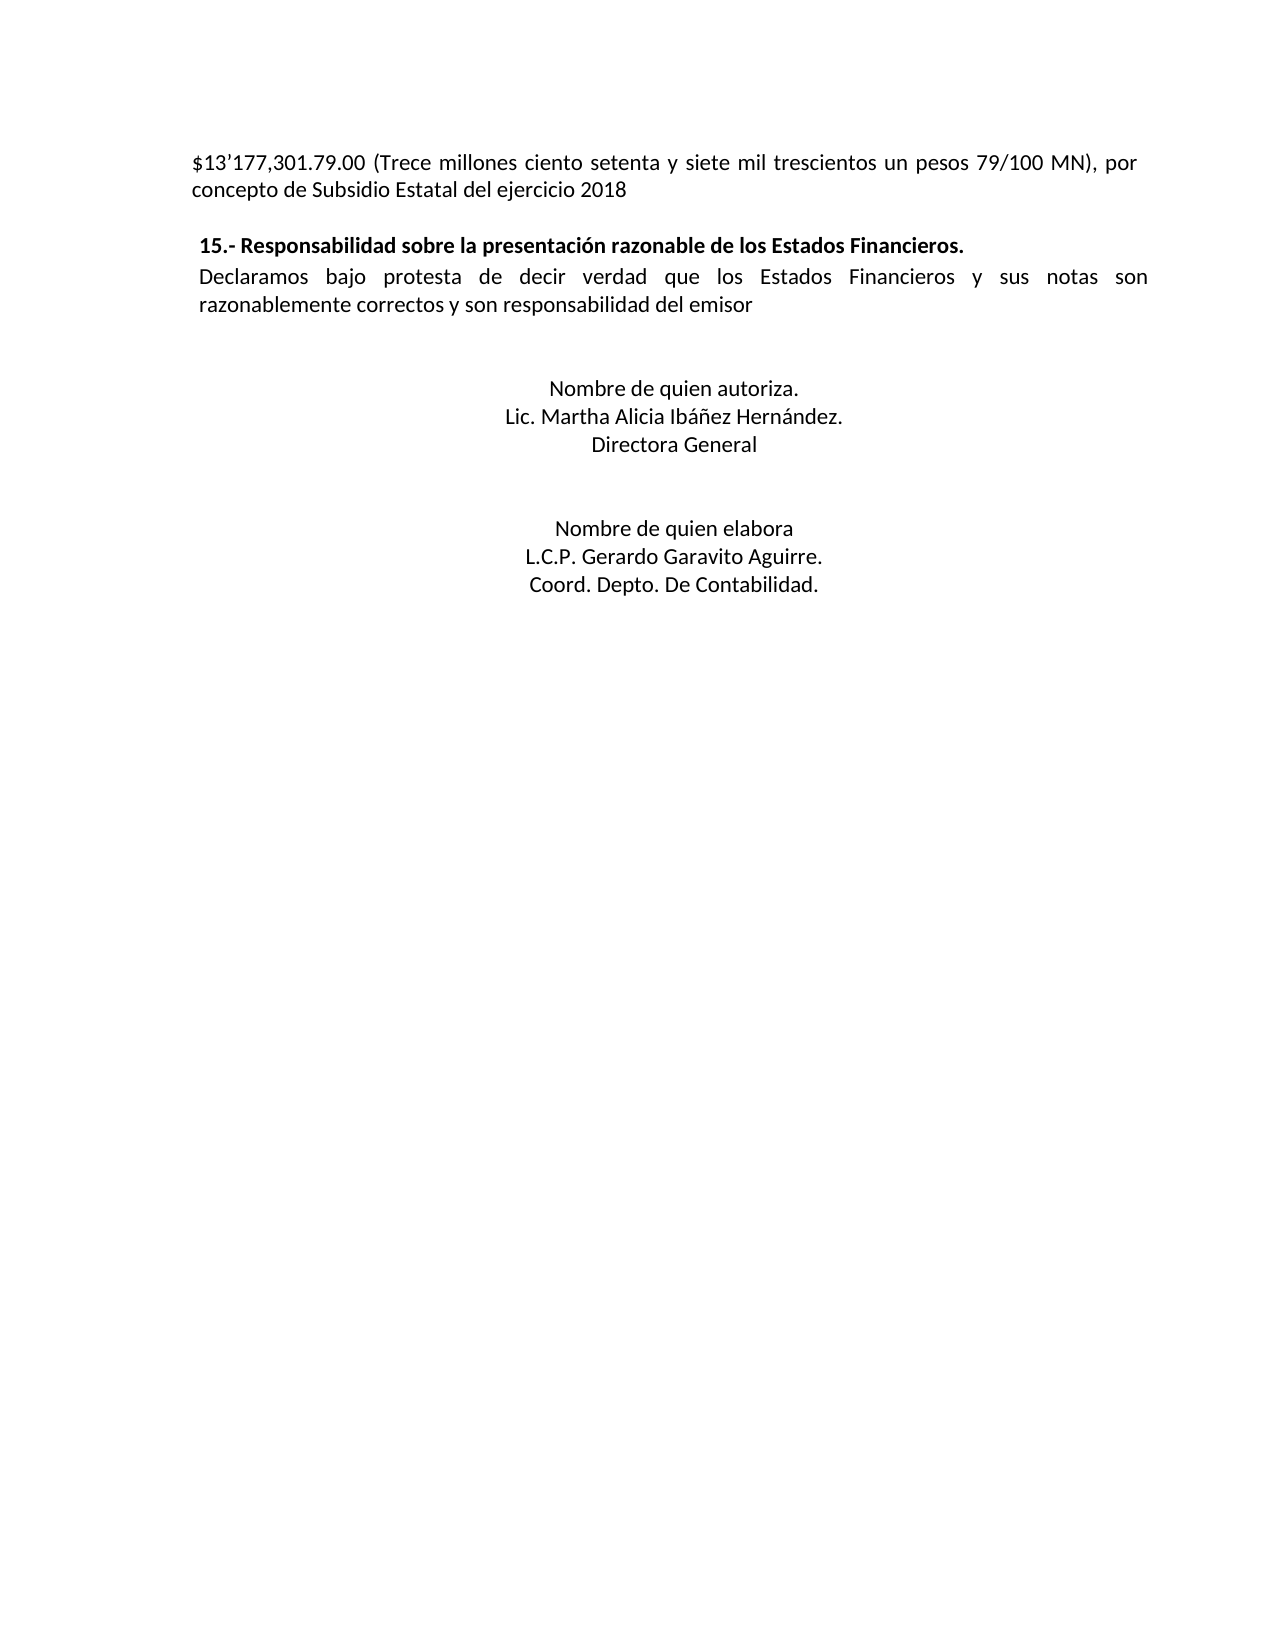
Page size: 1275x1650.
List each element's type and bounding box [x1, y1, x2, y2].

table_cell [184, 148, 1146, 642]
